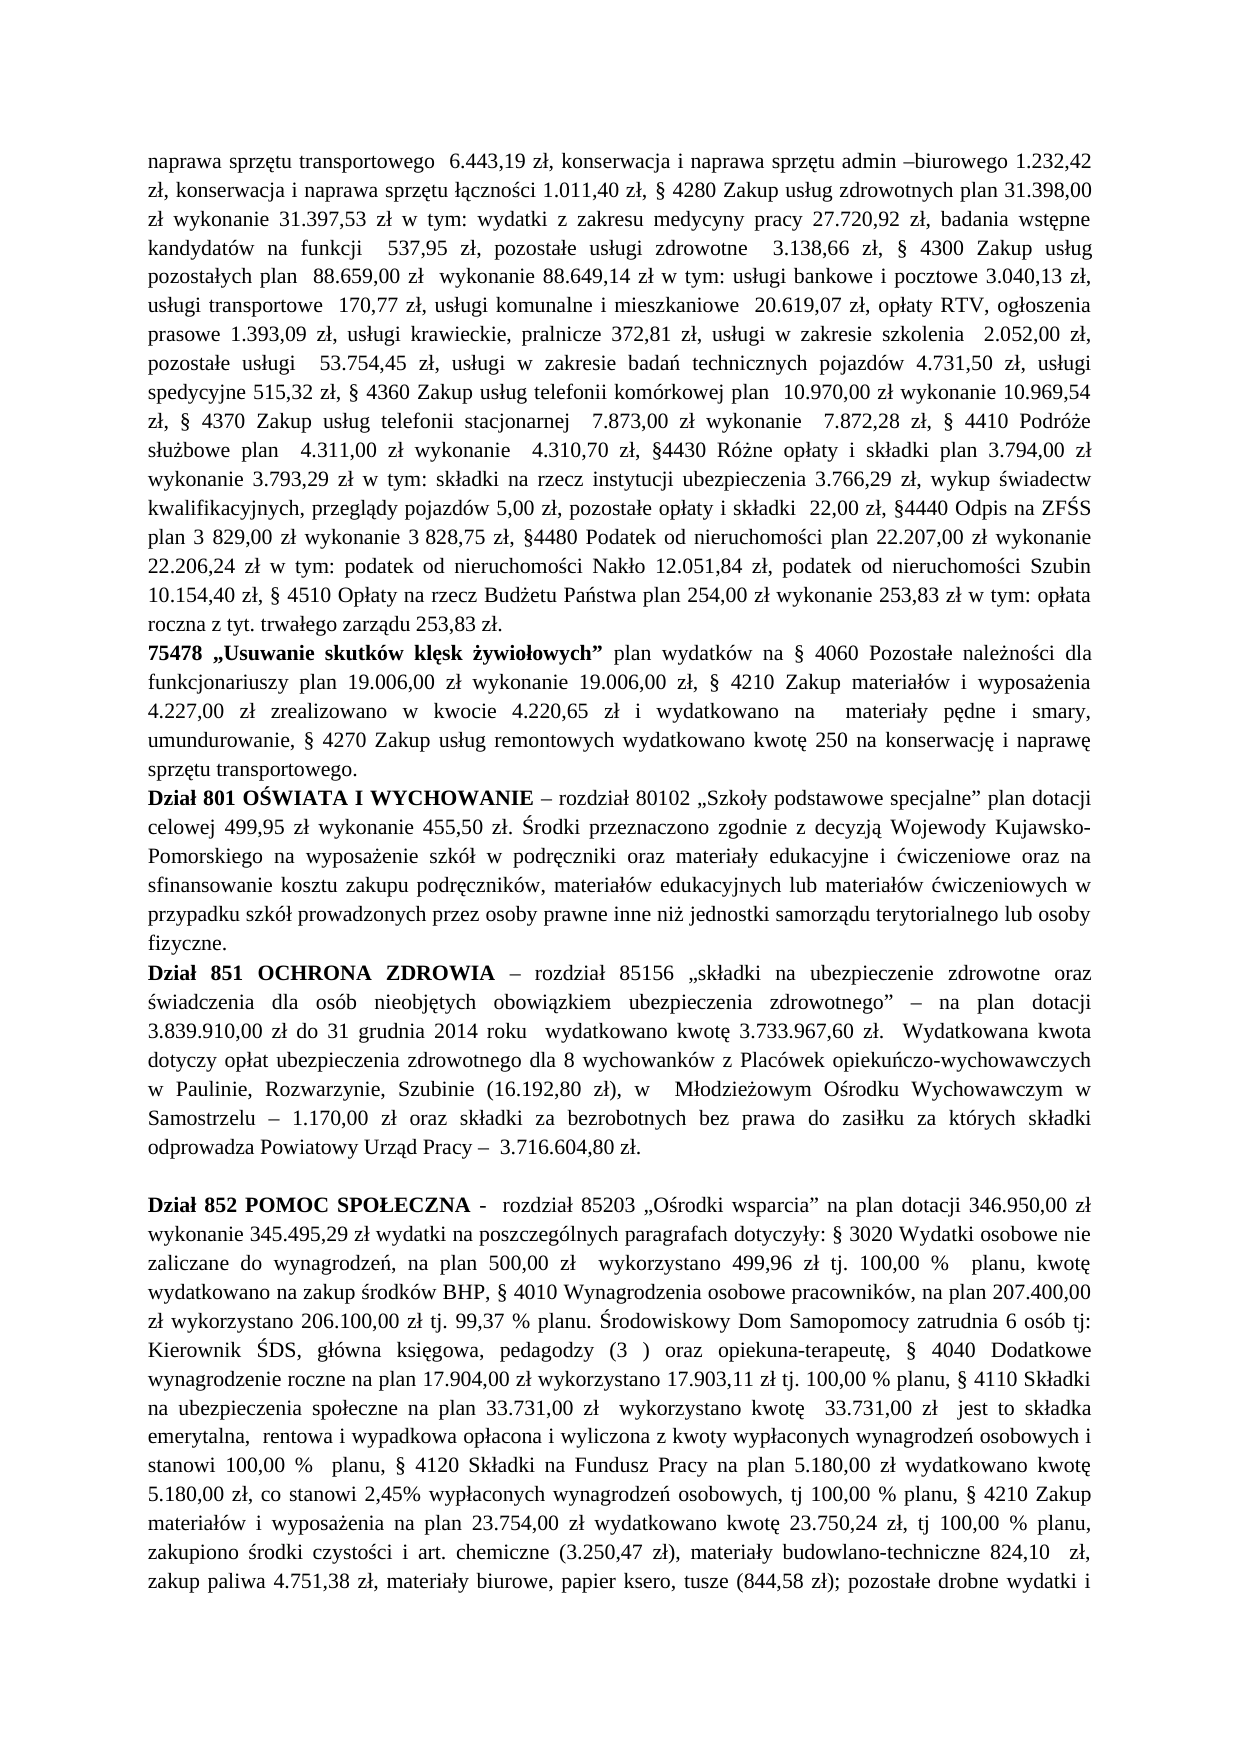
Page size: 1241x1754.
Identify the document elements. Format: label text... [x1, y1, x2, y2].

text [148, 1192, 1093, 1593]
text Dział 851 OCHRONA ZDROWIA – rozdział 85156 „składki na ubezpieczenie zdrowotne oraz świadczenia dla osób nieobjętych obowiązkiem ubezpieczenia zdrowotnego” – na plan dotacji 3.839.910,00 zł do 31 grudnia 2014 roku wydatkowano kwotę 3.733.967,60 zł. Wydatkowana kwota dotyczy opłat ubezpieczenia zdrowotnego dla 8 wychowanków z Placówek opiekuńczo-wychowawczych w Paulinie, Rozwarzynie, Szubinie (16.192,80 zł), w Młodzieżowym Ośrodku Wychowawczym w Samostrzelu – 1.170,00 zł oraz składki za bezrobotnych bez prawa do zasiłku za których składki odprowadza Powiatowy Urząd Pracy – 3.716.604,80 zł. [148, 960, 1093, 1159]
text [148, 148, 1093, 636]
text Dział 801 OŚWIATA I WYCHOWANIE – rozdział 80102 „Szkoły podstawowe specjalne” plan dotacji celowej 499,95 zł wykonanie 455,50 zł. Środki przeznaczono zgodnie z decyzją Wojewody Kujawsko-Pomorskiego na wyposażenie szkół w podręczniki oraz materiały edukacyjne i ćwiczeniowe oraz na sfinansowanie kosztu zakupu podręczników, materiałów edukacyjnych lub materiałów ćwiczeniowych w przypadku szkół prowadzonych przez osoby prawne inne niż jednostki samorządu terytorialnego lub osoby fizyczne. [148, 785, 1093, 956]
text 75478 „Usuwanie skutków klęsk żywiołowych” plan wydatków na § 4060 Pozostałe należności dla funkcjonariuszy plan 19.006,00 zł wykonanie 19.006,00 zł, § 4210 Zakup materiałów i wyposażenia 4.227,00 zł zrealizowano w kwocie 4.220,65 zł i wydatkowano na materiały pędne i smary, umundurowanie, § 4270 Zakup usług remontowych wydatkowano kwotę 250 na konserwację i naprawę sprzętu transportowego. [148, 640, 1093, 781]
